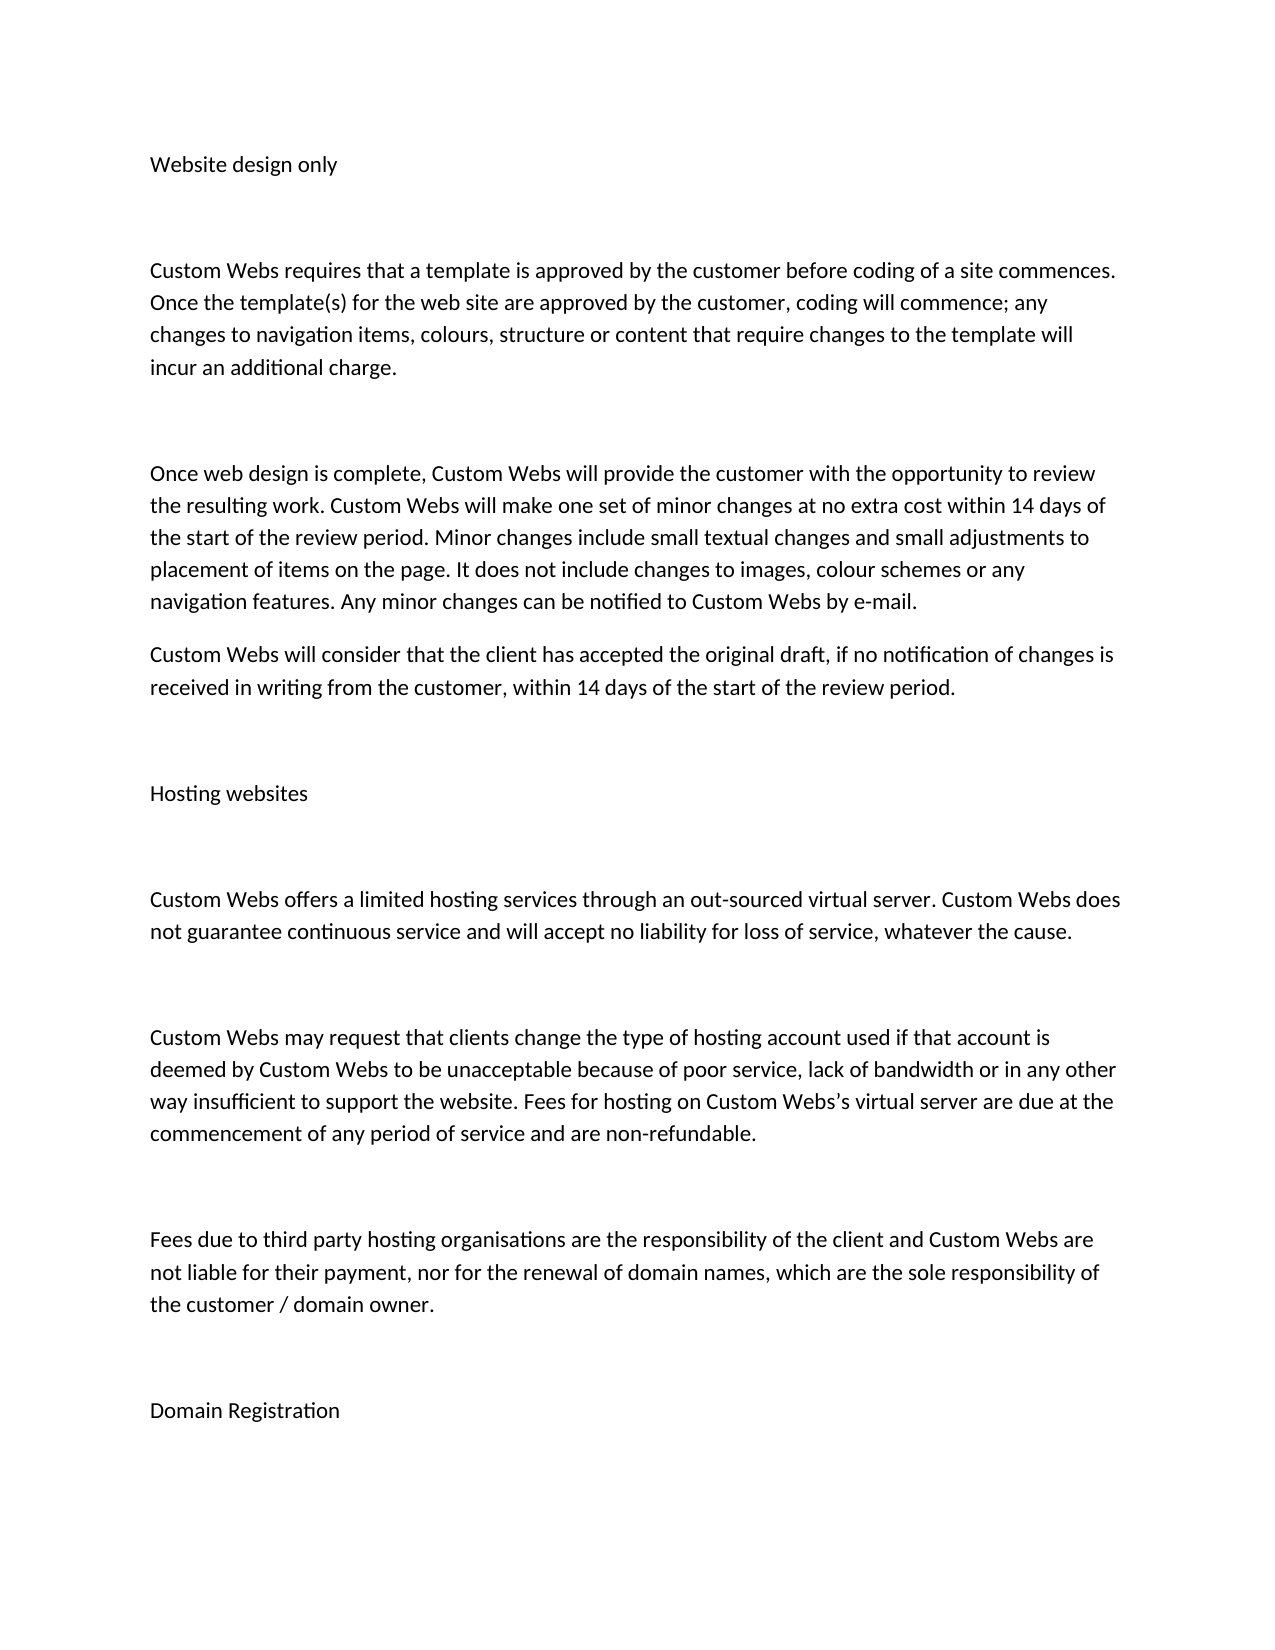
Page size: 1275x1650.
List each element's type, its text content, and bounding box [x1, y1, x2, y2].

text Fees due to third party hosting organisations are the responsibility of the client and Custom Webs are not liable for their payment, nor for the renewal of domain names, which are the sole responsibility of the customer / domain owner. [150, 1226, 1125, 1318]
text Hosting websites [150, 779, 1125, 807]
text Domain Registration [150, 1396, 1125, 1424]
text Once web design is complete, Custom Webs will provide the customer with the opportunity to review the resulting work. Custom Webs will make one set of minor changes at no extra cost within 14 days of the start of the review period. Minor changes include small textual changes and small adjustments to placement of items on the page. It does not include changes to images, colour schemes or any navigation features. Any minor changes can be notified to Custom Webs by e-mail. [150, 459, 1125, 615]
text Custom Webs will consider that the client has accepted the original draft, if no notification of changes is received in writing from the customer, within 14 days of the start of the review period. [150, 640, 1125, 701]
text Custom Webs requires that a template is approved by the customer before coding of a site commences. Once the template(s) for the web site are approved by the customer, coding will commence; any changes to navigation items, colours, structure or content that require changes to the template will incur an additional charge. [150, 256, 1125, 381]
text Custom Webs may request that clients change the type of hosting account used if that account is deemed by Custom Webs to be unacceptable because of poor service, lack of bandwidth or in any other way insufficient to support the website. Fees for hosting on Custom Webs’s virtual server are due at the commencement of any period of service and are non-refundable. [150, 1023, 1125, 1147]
text Website design only [150, 150, 1125, 178]
text Custom Webs offers a limited hosting services through an out-sourced virtual server. Custom Webs does not guarantee continuous service and will accept no liability for loss of service, whatever the cause. [150, 885, 1125, 945]
